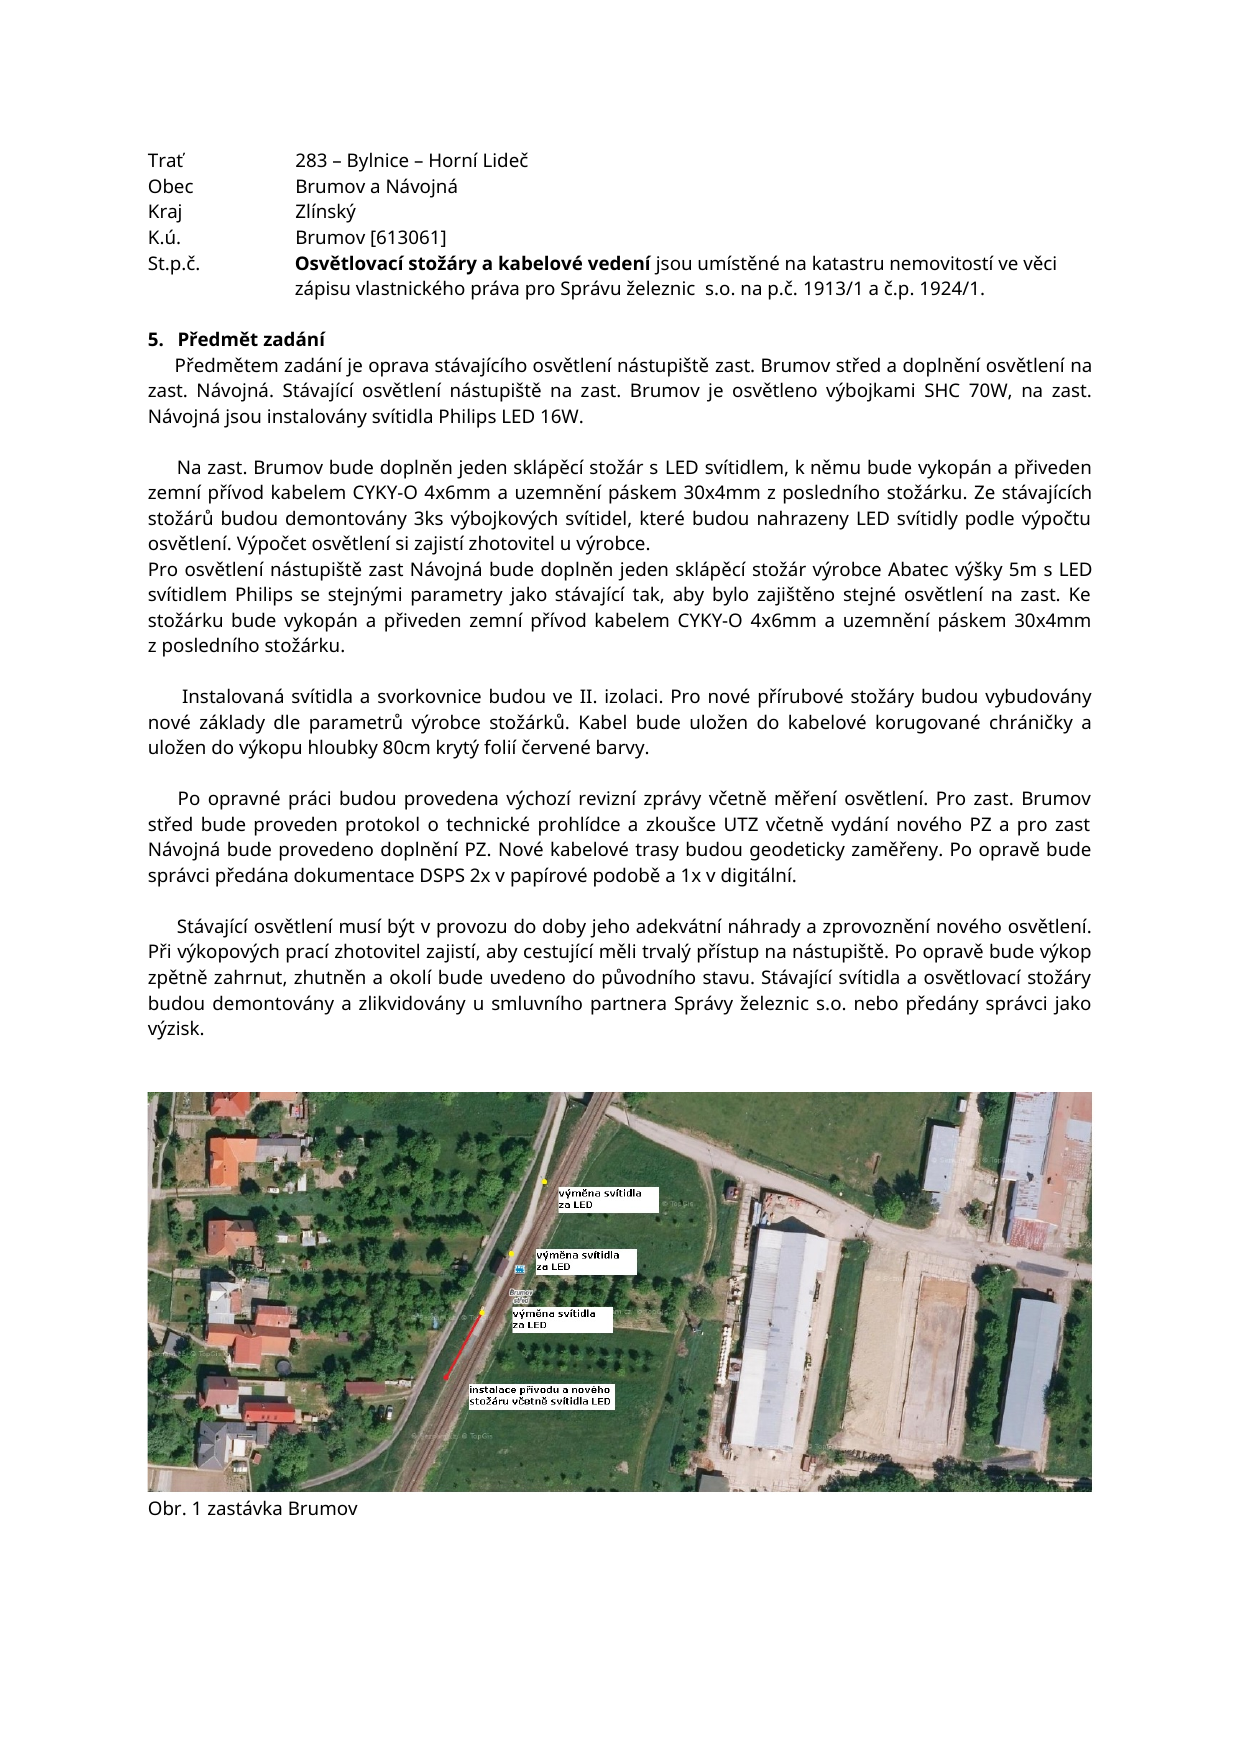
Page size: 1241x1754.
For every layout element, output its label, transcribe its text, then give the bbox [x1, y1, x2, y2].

picture [147, 1092, 1097, 1496]
text Pro osvětlení nástupiště zast Návojná bude doplněn jeden sklápěcí stožár výrobce Abatec výšky 5m s LED svítidlem Philips se stejnými parametry jako stávající tak, aby bylo zajištěno stejné osvětlení na zast. Ke stožárku bude vykopán a přiveden zemní přívod kabelem CYKY-O 4x6mm a uzemnění páskem 30x4mm z posledního stožárku. [148, 556, 1092, 658]
text Obr. 1 zastávka Brumov [148, 1496, 1092, 1521]
text K.ú. Brumov [613061] [148, 224, 1092, 250]
text Stávající osvětlení musí být v provozu do doby jeho adekvátní náhrady a zprovoznění nového osvětlení. Při výkopových prací zhotovitel zajistí, aby cestující měli trvalý přístup na nástupiště. Po opravě bude výkop zpětně zahrnut, zhutněn a okolí bude uvedeno do původního stavu. Stávající svítidla a osvětlovací stožáry budou demontovány a zlikvidovány u smluvního partnera Správy železnic s.o. nebo předány správci jako výzisk. [148, 913, 1092, 1041]
text Trať 283 – Bylnice – Horní Lideč [148, 148, 1092, 173]
text Na zast. Brumov bude doplněn jeden sklápěcí stožár s LED svítidlem, k němu bude vykopán a přiveden zemní přívod kabelem CYKY-O 4x6mm a uzemnění páskem 30x4mm z posledního stožárku. Ze stávajících stožárů budou demontovány 3ks výbojkových svítidel, které budou nahrazeny LED svítidly podle výpočtu osvětlení. Výpočet osvětlení si zajistí zhotovitel u výrobce. [148, 454, 1092, 556]
text St.p.č. Osvětlovací stožáry a kabelové vedení jsou umístěné na katastru nemovitostí ve věci zápisu vlastnického práva pro Správu železnic s.o. na p.č. 1913/1 a č.p. 1924/1. [148, 250, 1092, 301]
text Předmětem zadání je oprava stávajícího osvětlení nástupiště zast. Brumov střed a doplnění osvětlení na zast. Návojná. Stávající osvětlení nástupiště na zast. Brumov je osvětleno výbojkami SHC 70W, na zast. Návojná jsou instalovány svítidla Philips LED 16W. [148, 352, 1092, 428]
text Obec Brumov a Návojná [148, 173, 1092, 199]
text Po opravné práci budou provedena výchozí revizní zprávy včetně měření osvětlení. Pro zast. Brumov střed bude proveden protokol o technické prohlídce a zkoušce UTZ včetně vydání nového PZ a pro zast Návojná bude provedeno doplnění PZ. Nové kabelové trasy budou geodeticky zaměřeny. Po opravě bude správci předána dokumentace DSPS 2x v papírové podobě a 1x v digitální. [148, 786, 1092, 888]
subtitle Předmět zadání [148, 326, 1092, 352]
text Instalovaná svítidla a svorkovnice budou ve II. izolaci. Pro nové přírubové stožáry budou vybudovány nové základy dle parametrů výrobce stožárků. Kabel bude uložen do kabelové korugované chráničky a uložen do výkopu hloubky 80cm krytý folií červené barvy. [148, 684, 1092, 760]
text Kraj Zlínský [148, 199, 1092, 224]
